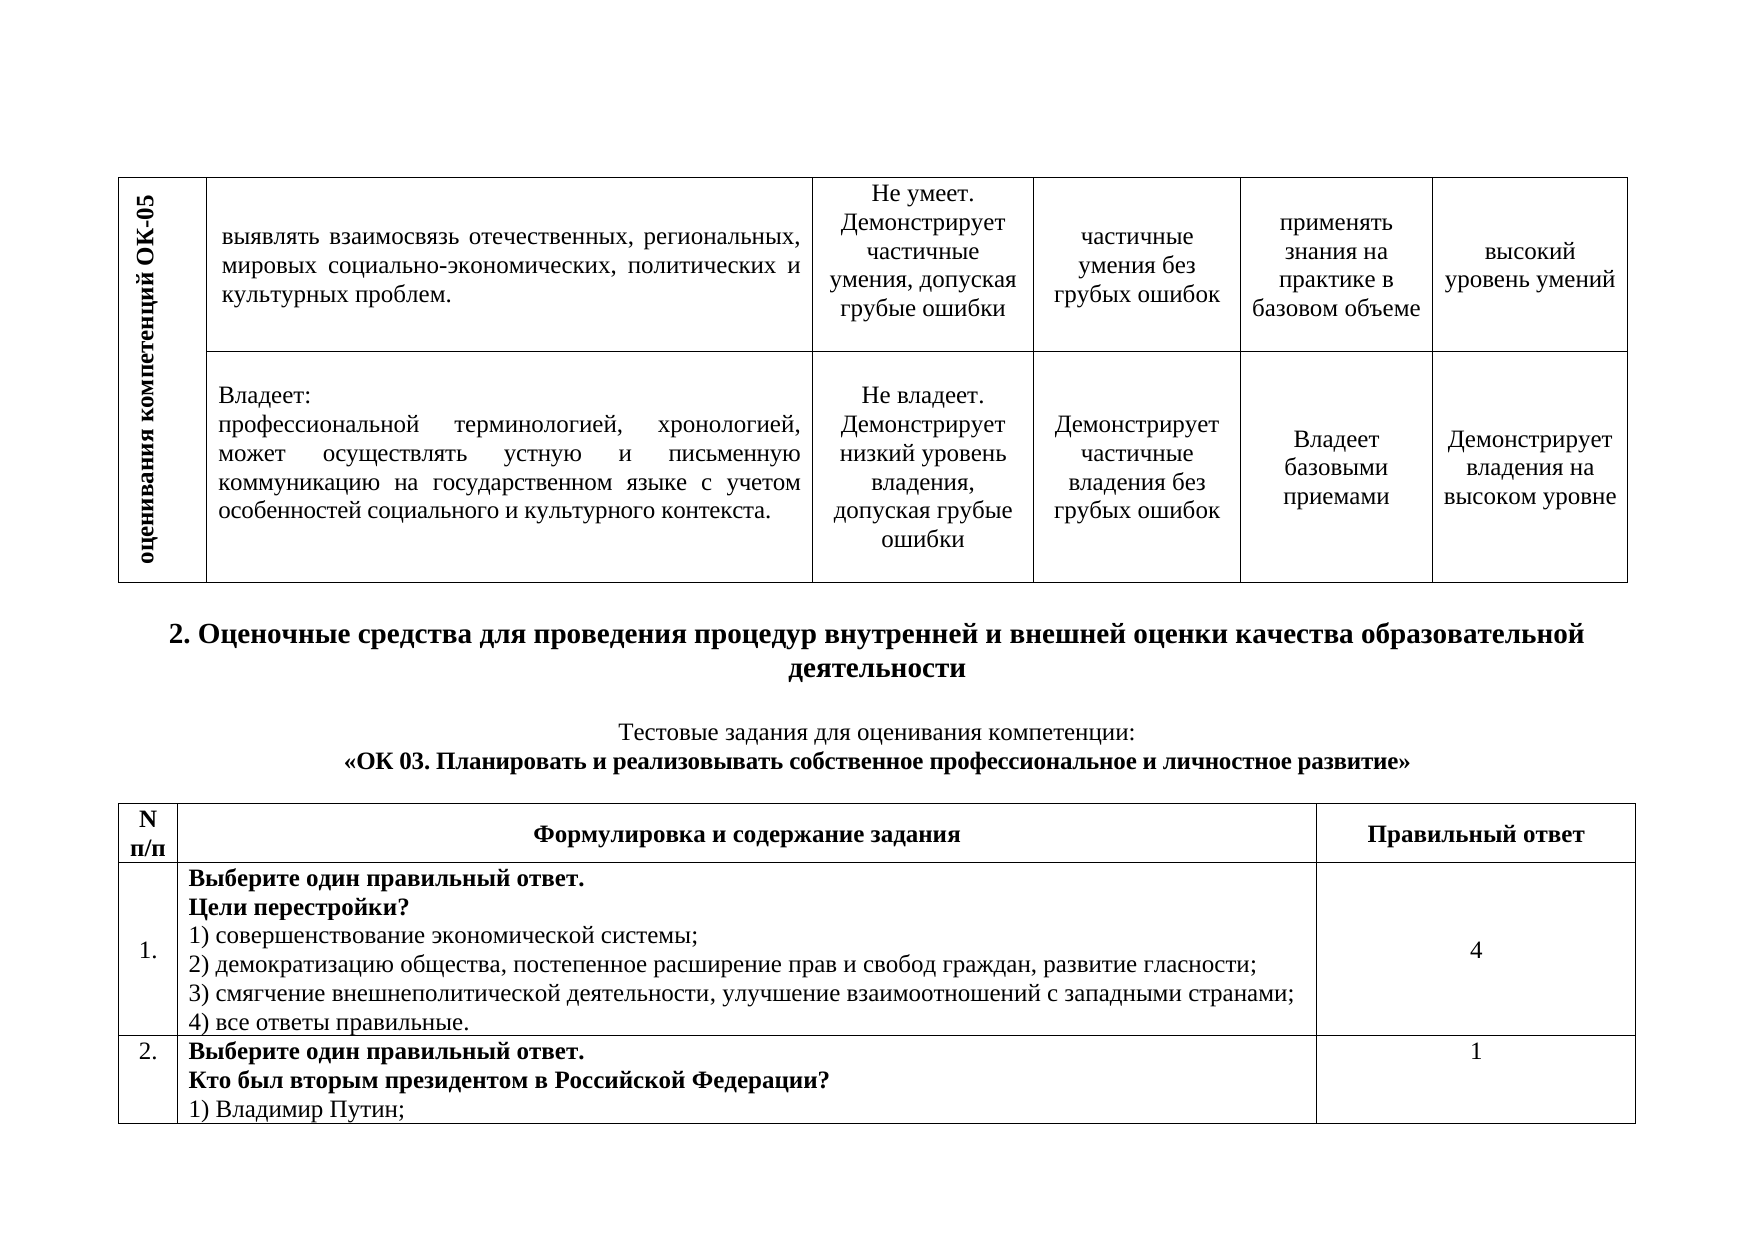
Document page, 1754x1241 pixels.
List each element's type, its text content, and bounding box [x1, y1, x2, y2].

table_cell 4 [1317, 863, 1635, 1035]
table_header Формулировка и содержание задания [178, 804, 1316, 862]
table_cell Демонстрирует владения на высоком уровне [1433, 352, 1627, 582]
table_cell 1 [1317, 1036, 1635, 1123]
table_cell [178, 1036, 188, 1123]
table_cell Владеет: профессиональной терминологией, хронологией, может осуществлять устную и письменную коммуникацию на государственном языке с учетом особенностей социального и культурного контекста. [207, 352, 812, 582]
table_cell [1241, 178, 1432, 351]
text Тестовые задания для оценивания компетенции: [118, 717, 1636, 746]
table_cell Выберите один правильный ответ. Цели перестройки? 1) совершенствование экономической системы; 2) демократизацию общества, постепенное расширение прав и свобод граждан, развитие гласности; 3) смягчение внешнеполитической деятельности, улучшение взаимоотношений с западными странами; 4) все ответы правильные. [178, 863, 1316, 1035]
text «ОК 03. Планировать и реализовывать собственное профессиональное и личностное развитие» [1398, 746, 1636, 774]
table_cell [207, 178, 812, 351]
table_cell 1. [119, 863, 177, 1035]
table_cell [813, 178, 1033, 351]
table_header N п/п [119, 804, 177, 862]
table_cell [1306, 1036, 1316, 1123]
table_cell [1433, 178, 1627, 351]
table_cell 2. [119, 1036, 177, 1123]
table_cell Демонстрирует частичные владения без грубых ошибок [1034, 352, 1240, 582]
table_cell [1034, 178, 1240, 351]
text «ОК 03. Планировать и реализовывать собственное профессиональное и личностное развитие» [118, 746, 356, 774]
text 2. Оценочные средства для проведения процедур внутренней и внешней оценки качества образовательной деятельности [118, 616, 1636, 683]
table_cell Владеет базовыми приемами [1241, 352, 1432, 582]
table_header Правильный ответ [1317, 804, 1635, 862]
table_cell Не владеет. Демонстрирует низкий уровень владения, допуская грубые ошибки [813, 352, 1033, 582]
